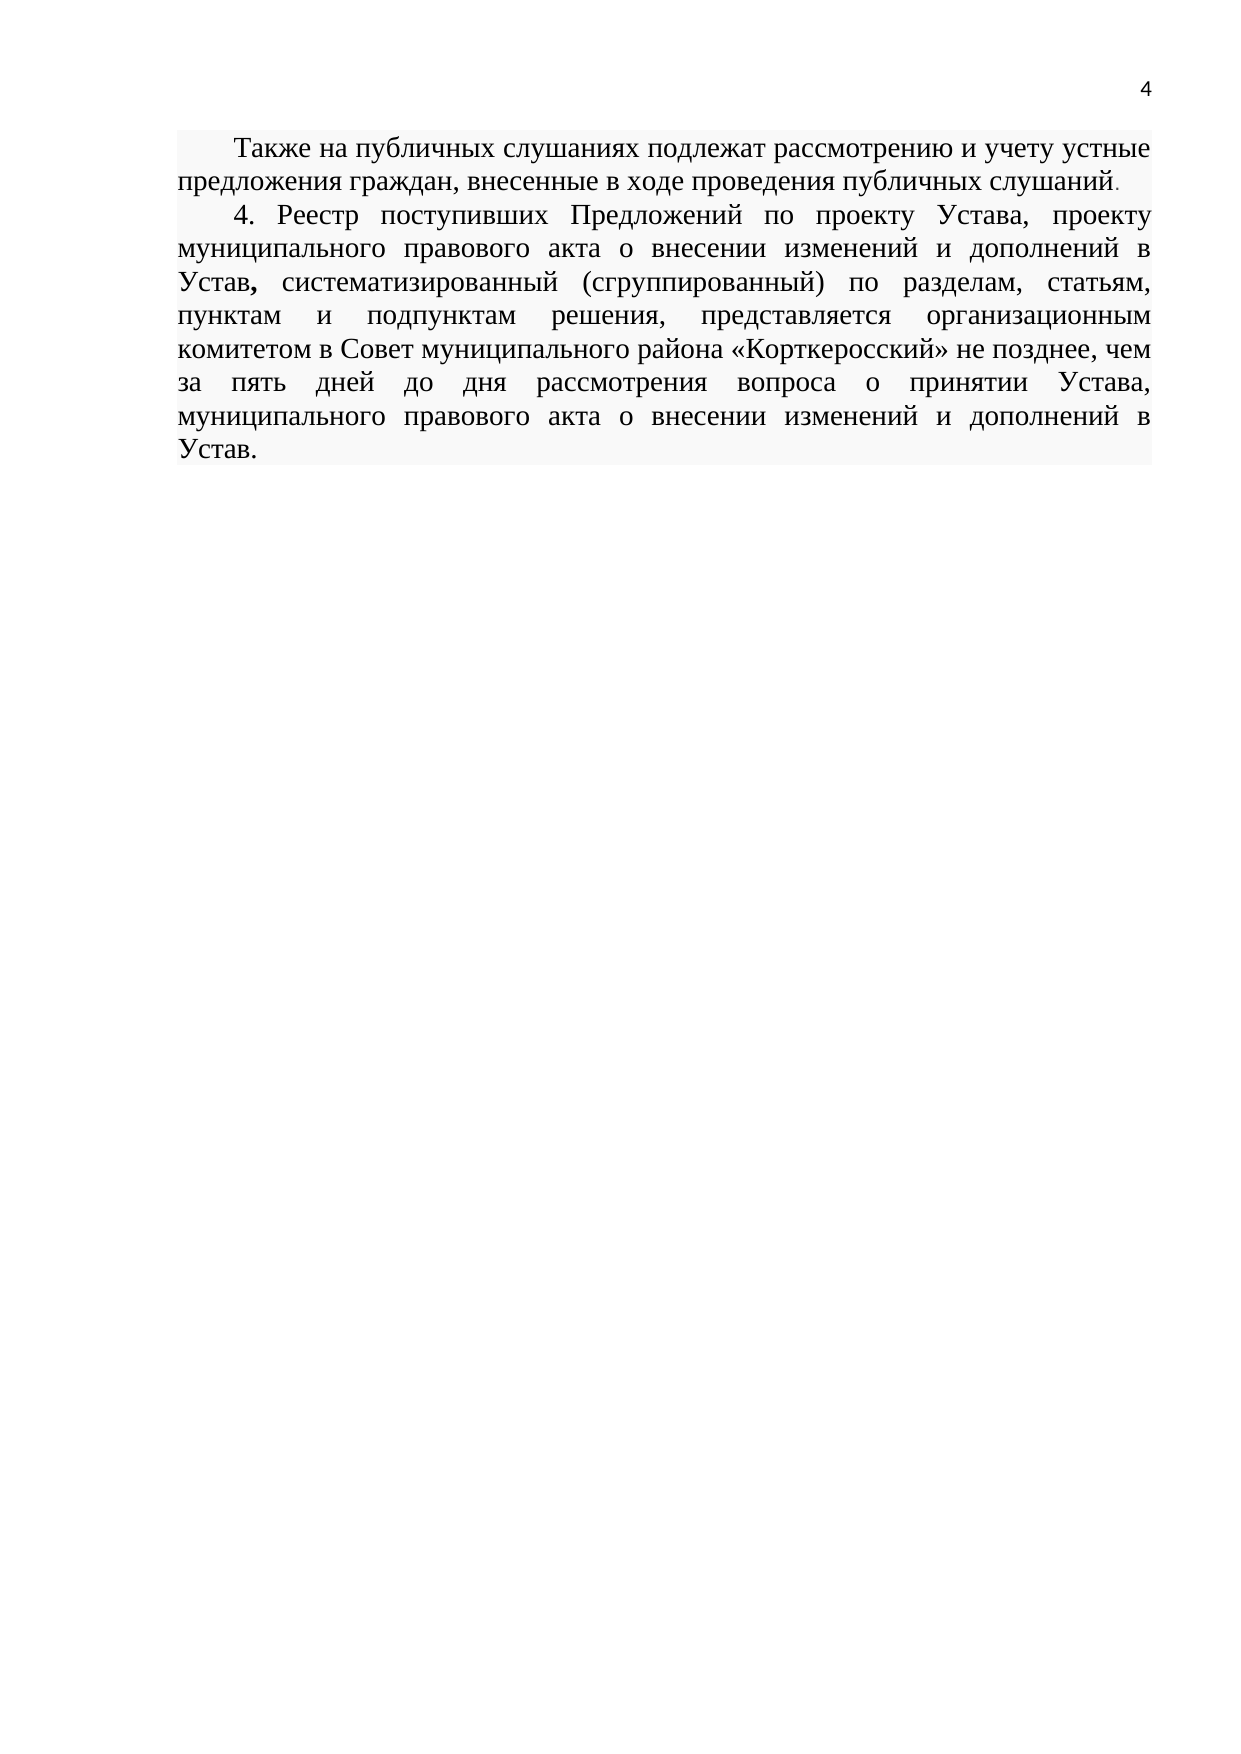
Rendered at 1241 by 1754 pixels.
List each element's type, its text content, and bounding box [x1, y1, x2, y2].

text Также на публичных слушаниях подлежат рассмотрению и учету устные предложения граждан, внесенные в ходе проведения публичных слушаний. [177, 130, 1152, 197]
text 4. Реестр поступивших Предложений по проекту Устава, проекту муниципального правового акта о внесении изменений и дополнений в Устав, систематизированный (сгруппированный) по разделам, статьям, пунктам и подпунктам решения, представляется организационным комитетом в Совет муниципального района «Корткеросский» не позднее, чем за пять дней до дня рассмотрения вопроса о принятии Устава, муниципального правового акта о внесении изменений и дополнений в Устав. [177, 197, 1152, 465]
